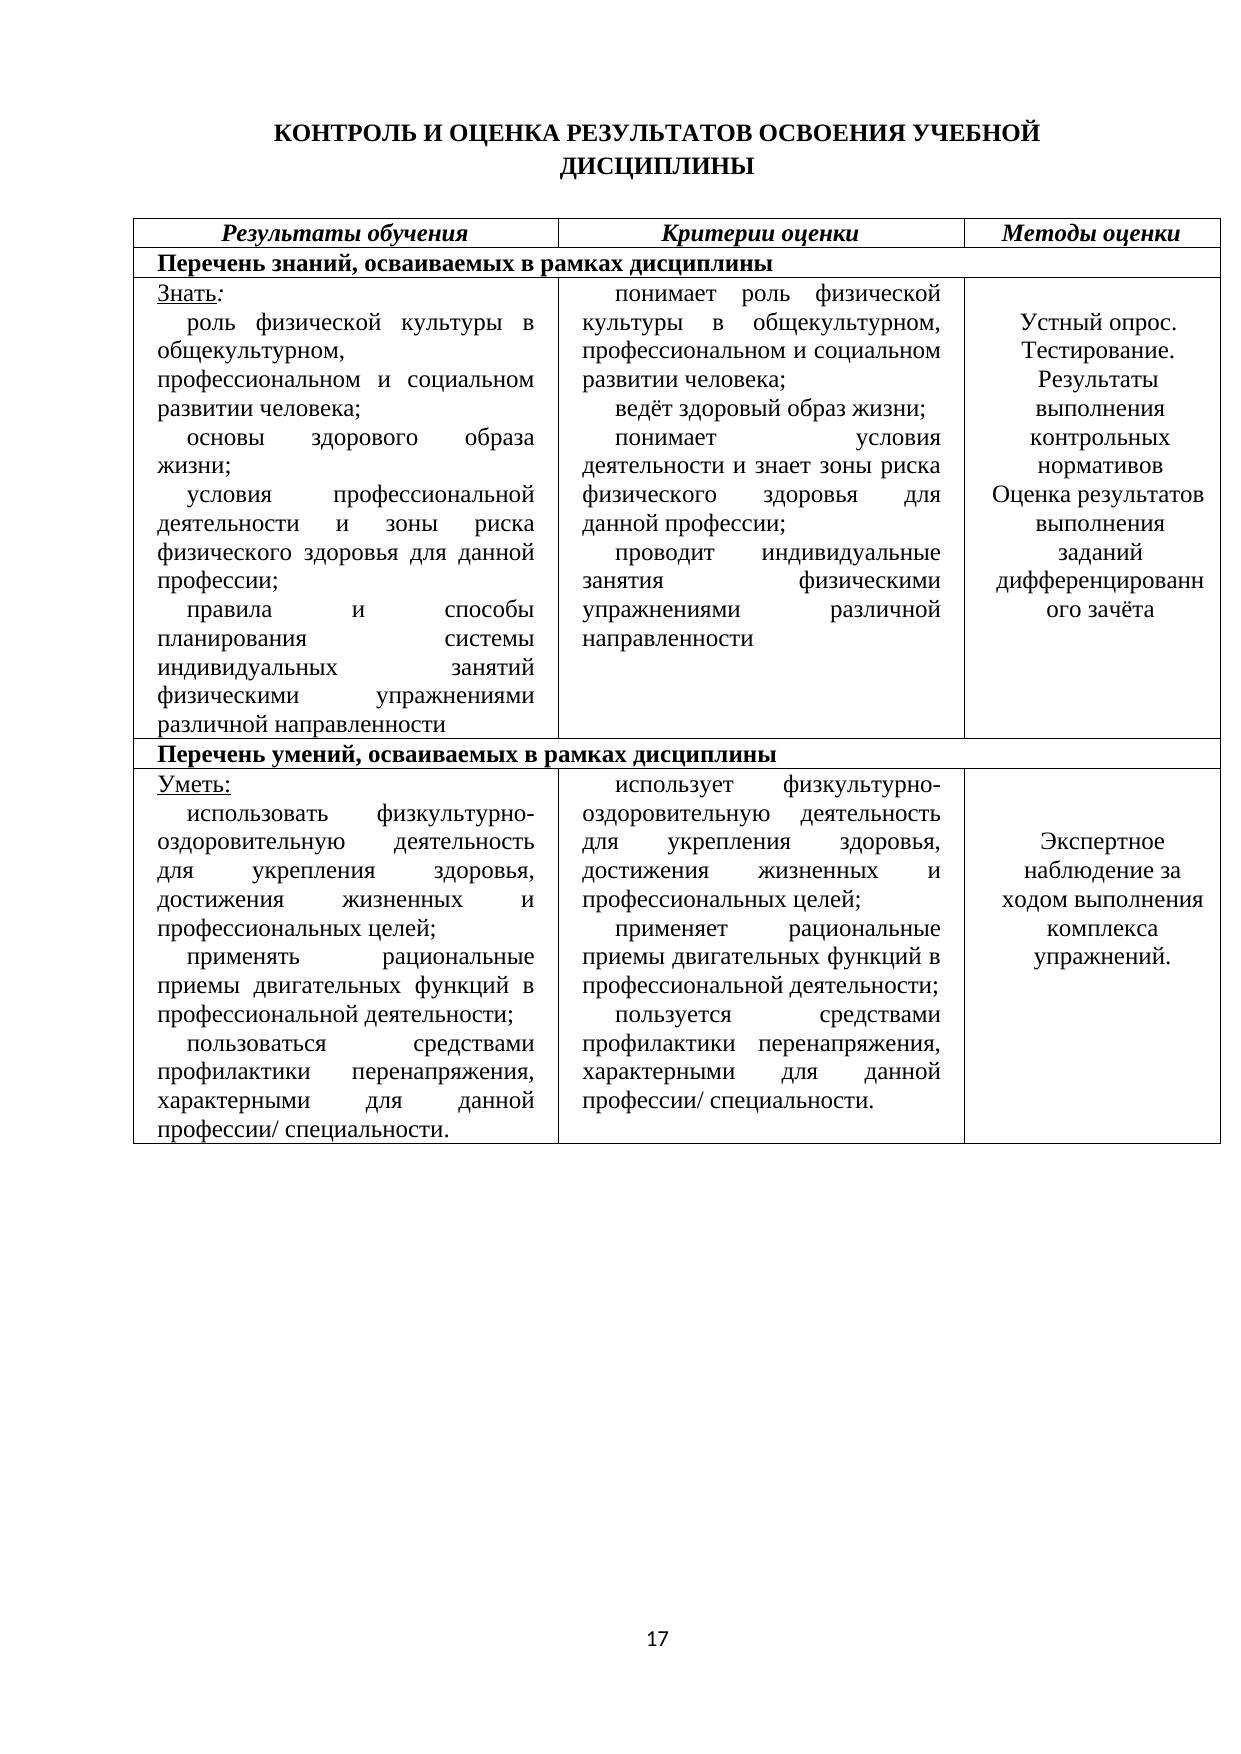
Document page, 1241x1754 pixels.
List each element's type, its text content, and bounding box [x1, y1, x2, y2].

table_cell Перечень знаний, осваиваемых в рамках дисциплины [134, 248, 1220, 277]
text КОНТРОЛЬ И ОЦЕНКА РЕЗУЛЬТАТОВ ОСВОЕНИЯ УЧЕБНОЙ ДИСЦИПЛИНЫ [133, 118, 1181, 180]
table_cell понимает роль физической культуры в общекультурном, профессиональном и социальном развитии человека; ведёт здоровый образ жизни; понимает условия деятельности и знает зоны риска физического здоровья для данной профессии; проводит индивидуальные занятия физическими упражнениями различной направленности [559, 278, 964, 738]
table_cell использует физкультурно-оздоровительную деятельность для укрепления здоровья, достижения жизненных и профессиональных целей; применяет рациональные приемы двигательных функций в профессиональной деятельности; пользуется средствами профилактики перенапряжения, характерными для данной профессии/ специальности. [559, 769, 964, 1143]
table_header Результаты обучения [134, 219, 558, 247]
table_cell Знать: роль физической культуры в общекультурном, профессиональном и социальном развитии человека; основы здорового образа жизни; условия профессиональной деятельности и зоны риска физического здоровья для данной профессии; правила и способы планирования системы индивидуальных занятий физическими упражнениями различной направленности [134, 278, 558, 738]
table_cell Устный опрос. Тестирование. Результаты выполнения контрольных нормативов Оценка результатов выполнения заданий дифференцированного зачёта [965, 278, 1220, 738]
table_cell Перечень умений, осваиваемых в рамках дисциплины [134, 739, 1220, 768]
table_cell Уметь: использовать физкультурно-оздоровительную деятельность для укрепления здоровья, достижения жизненных и профессиональных целей; применять рациональные приемы двигательных функций в профессиональной деятельности; пользоваться средствами профилактики перенапряжения, характерными для данной профессии/ специальности. [134, 769, 558, 1143]
table_header Критерии оценки [559, 219, 964, 247]
table_cell Экспертное наблюдение за ходом выполнения комплекса упражнений. [965, 769, 1220, 1143]
table_header Методы оценки [965, 219, 1220, 247]
